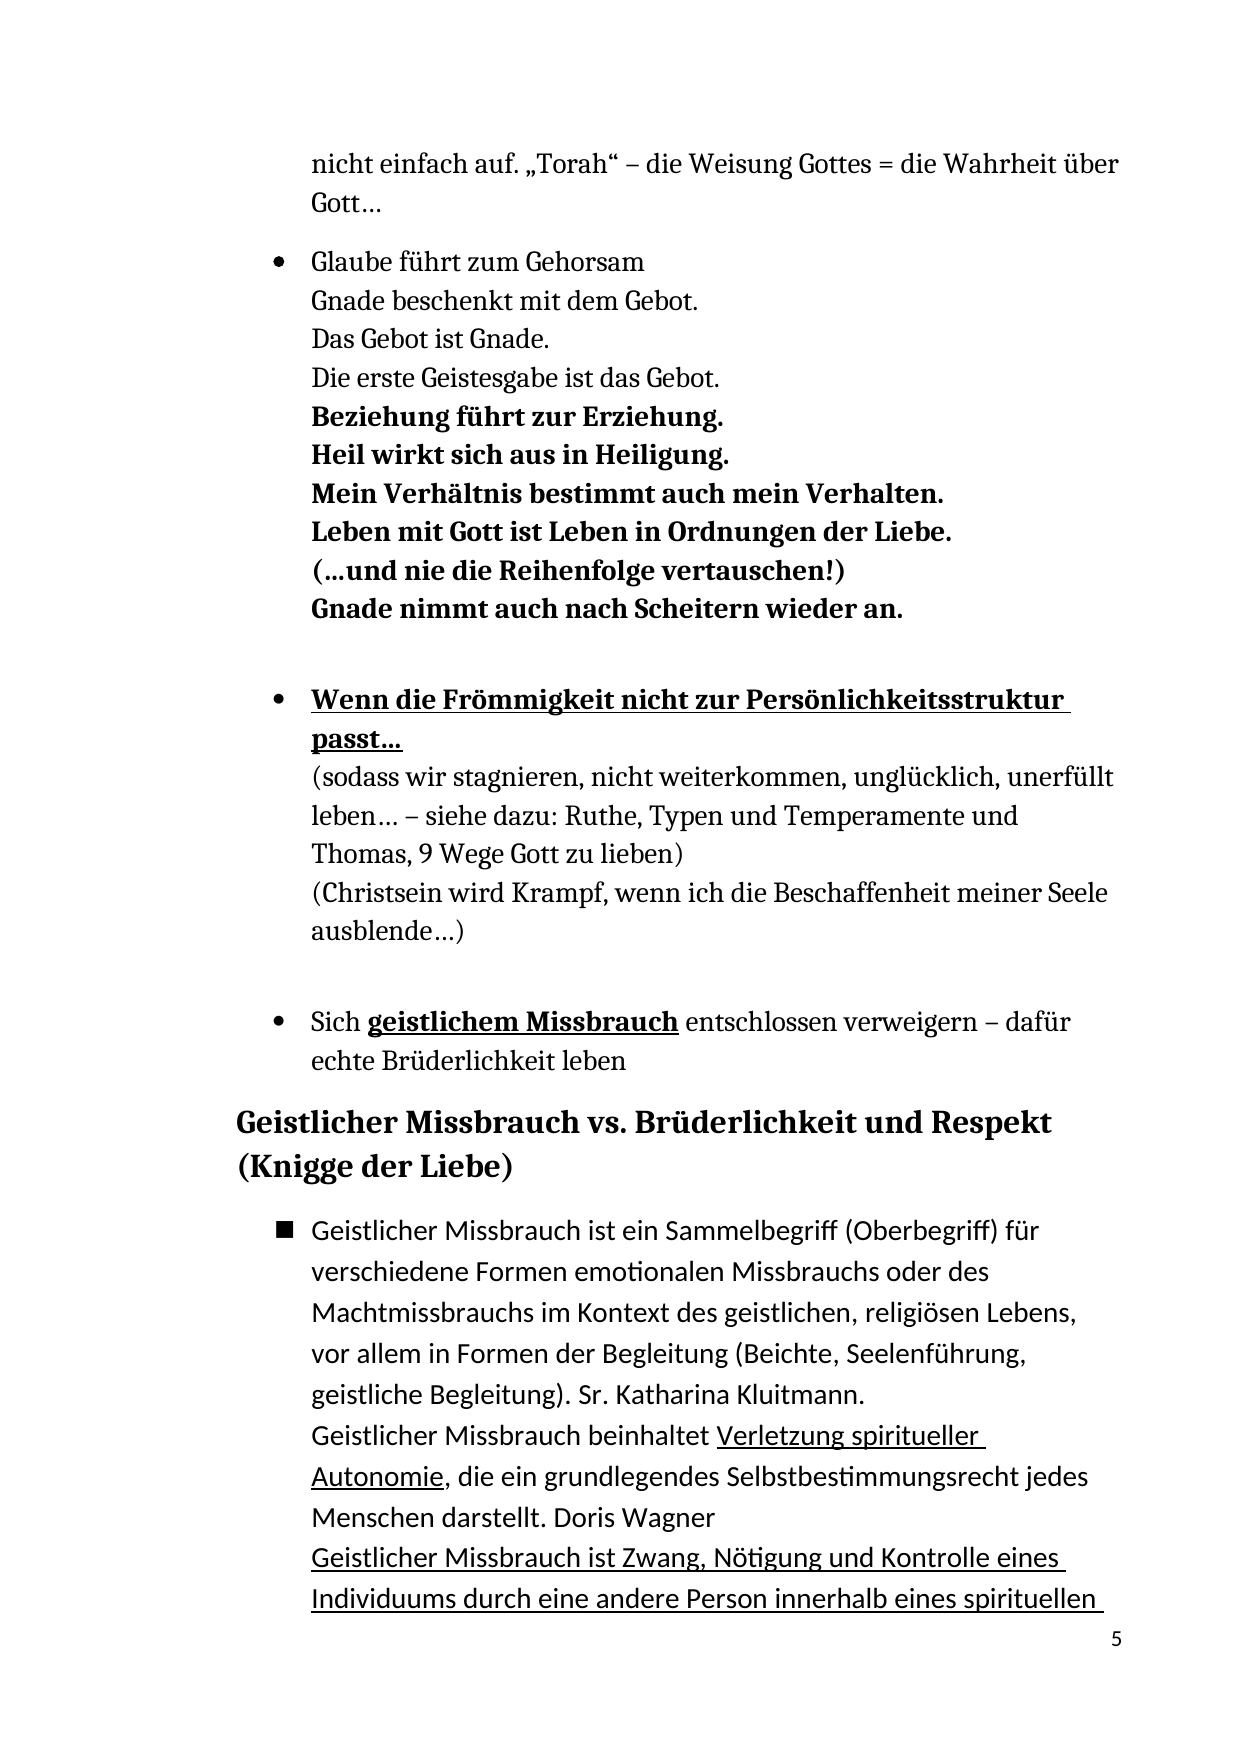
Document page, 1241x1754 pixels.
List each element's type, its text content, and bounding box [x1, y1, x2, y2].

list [274, 1212, 1122, 1616]
list Glaube führt zum Gehorsam Gnade beschenkt mit dem Gebot. Das Gebot ist Gnade. Die erste Geistesgabe ist das Gebot. Beziehung führt zur Erziehung. Heil wirkt sich aus in Heiligung. Mein Verhältnis bestimmt auch mein Verhalten. Leben mit Gott ist Leben in Ordnungen der Liebe. (…und nie die Reihenfolge vertauschen!) Gnade nimmt auch nach Scheitern wieder an. [274, 246, 1122, 658]
list Sich geistlichem Missbrauch entschlossen verweigern – dafür echte Brüderlichkeit leben [274, 1005, 1122, 1077]
text Geistlicher Missbrauch vs. Brüderlichkeit und Respekt (Knigge der Liebe) [236, 1103, 1122, 1186]
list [274, 148, 1122, 220]
list Wenn die Frömmigkeit nicht zur Persönlichkeitsstruktur passt… (sodass wir stagnieren, nicht weiterkommen, unglücklich, unerfüllt leben… – siehe dazu: Ruthe, Typen und Temperamente und Thomas, 9 Wege Gott zu lieben) (Christsein wird Krampf, wenn ich die Beschaffenheit meiner Seele ausblende…) [274, 683, 1122, 980]
